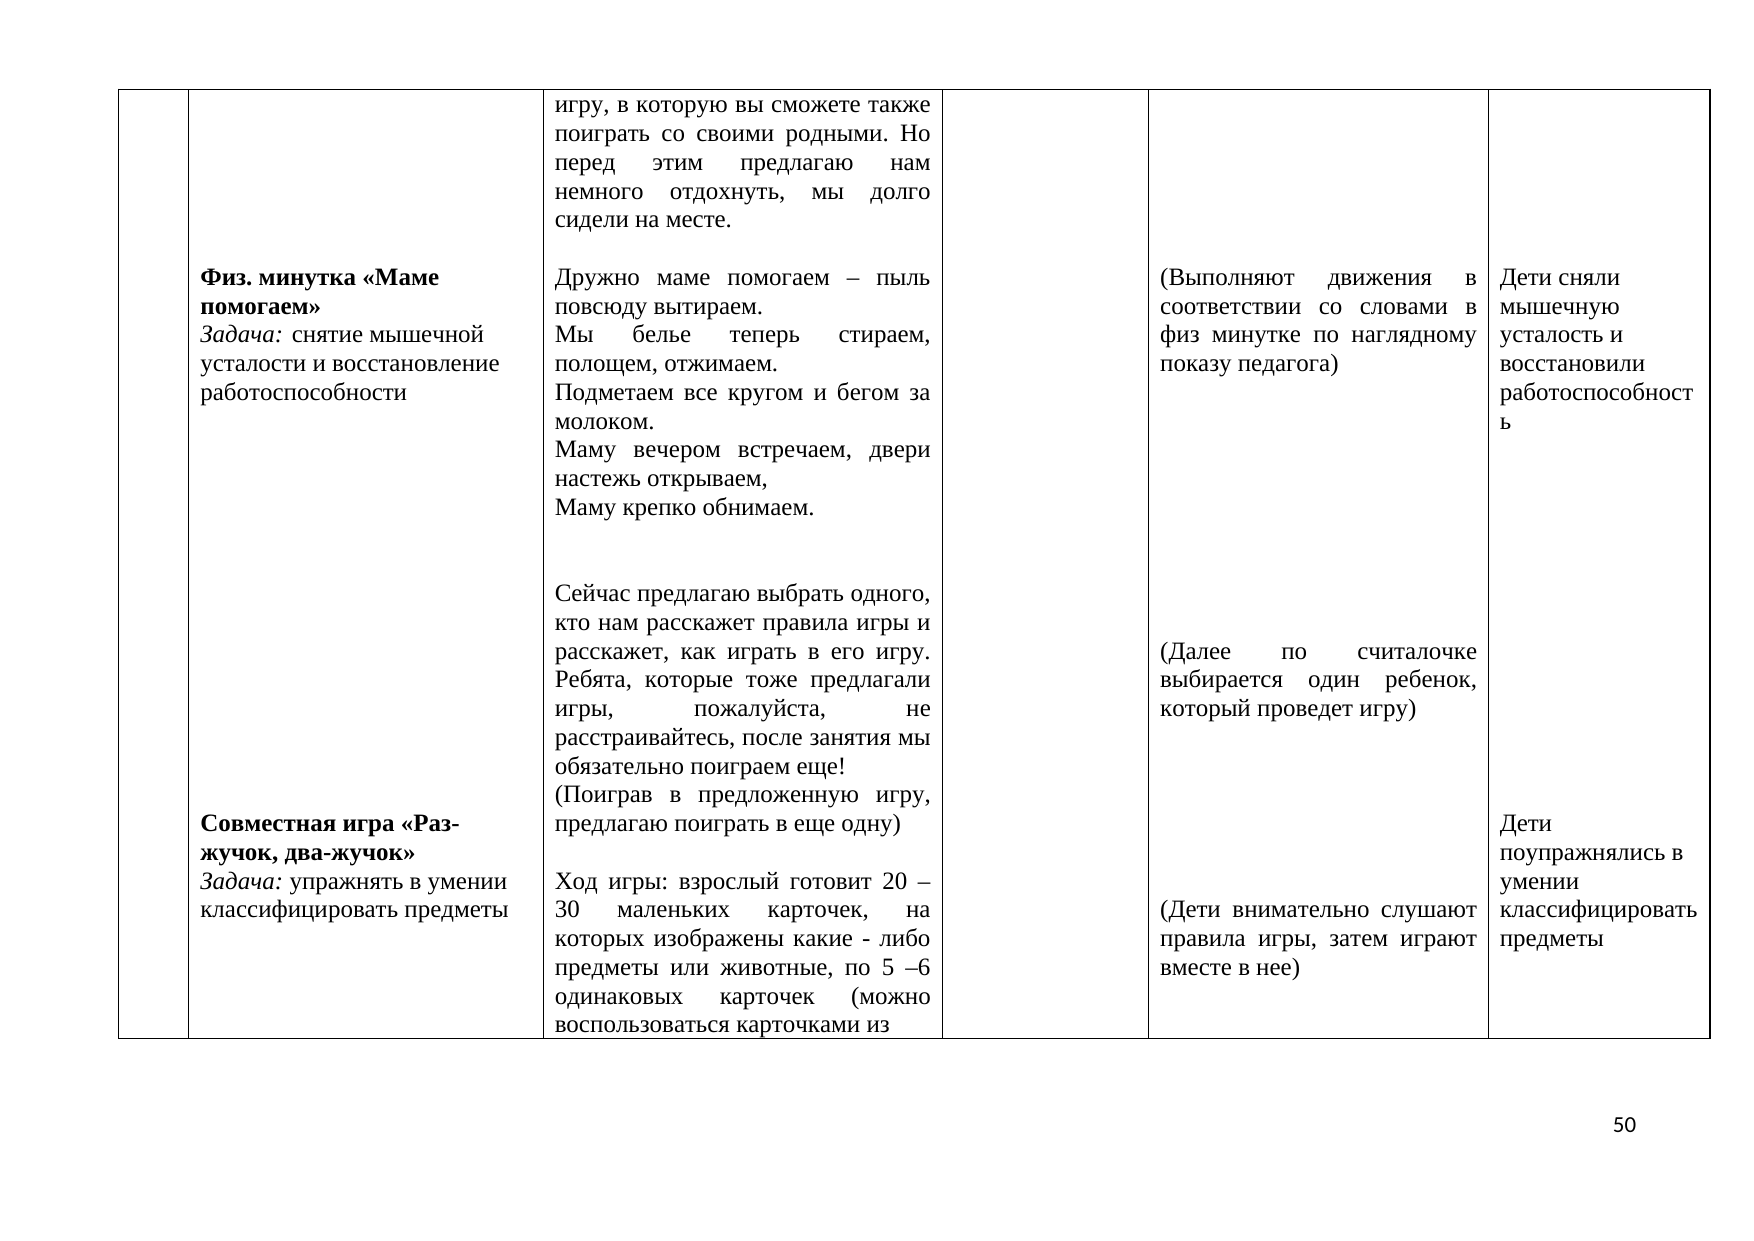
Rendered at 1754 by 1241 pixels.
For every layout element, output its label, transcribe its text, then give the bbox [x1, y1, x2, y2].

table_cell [189, 90, 543, 1038]
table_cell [1149, 90, 1488, 1038]
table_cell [544, 90, 942, 1038]
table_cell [943, 90, 1148, 1038]
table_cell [1489, 90, 1709, 1038]
table_cell 2 [119, 90, 188, 1038]
